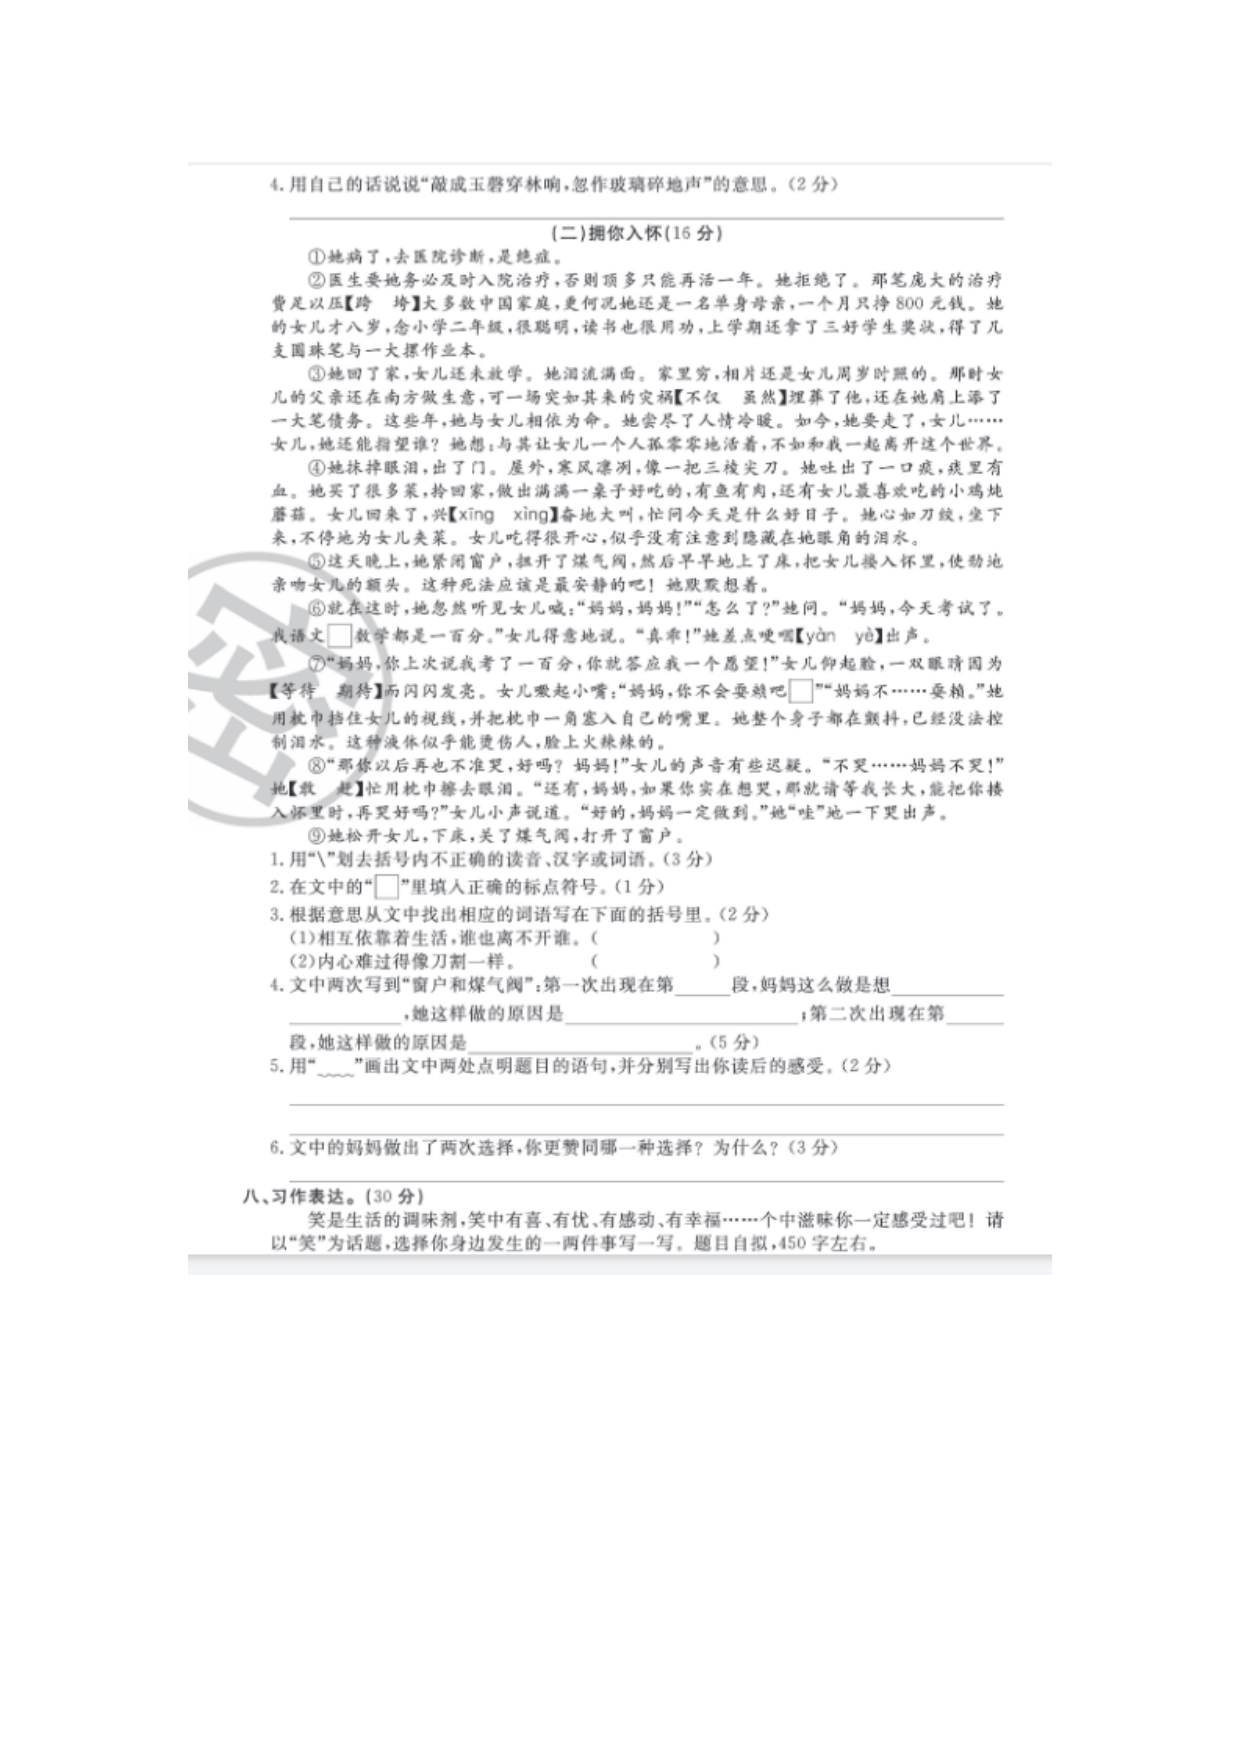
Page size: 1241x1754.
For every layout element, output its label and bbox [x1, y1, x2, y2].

picture [188, 162, 1053, 1275]
